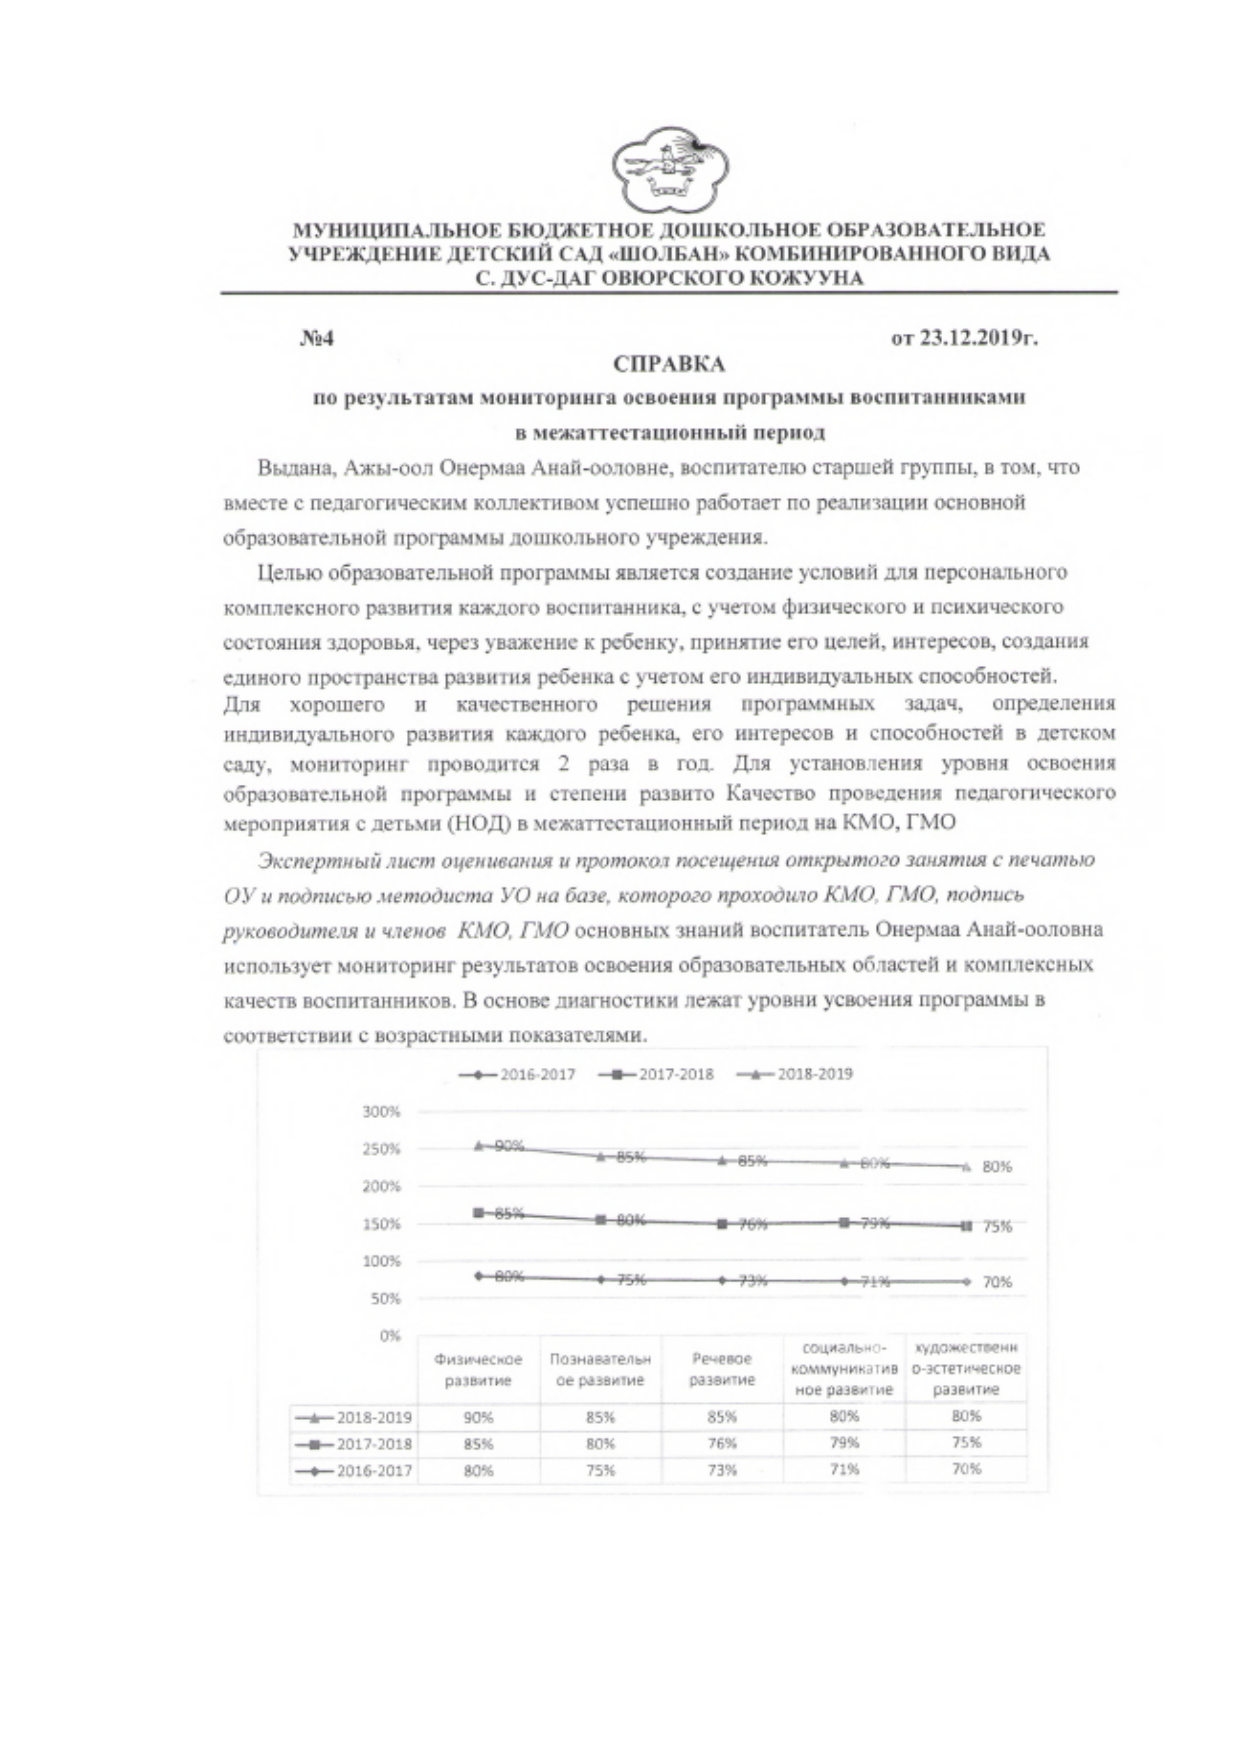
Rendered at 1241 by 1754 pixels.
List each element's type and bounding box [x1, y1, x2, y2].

picture [177, 118, 1165, 1524]
